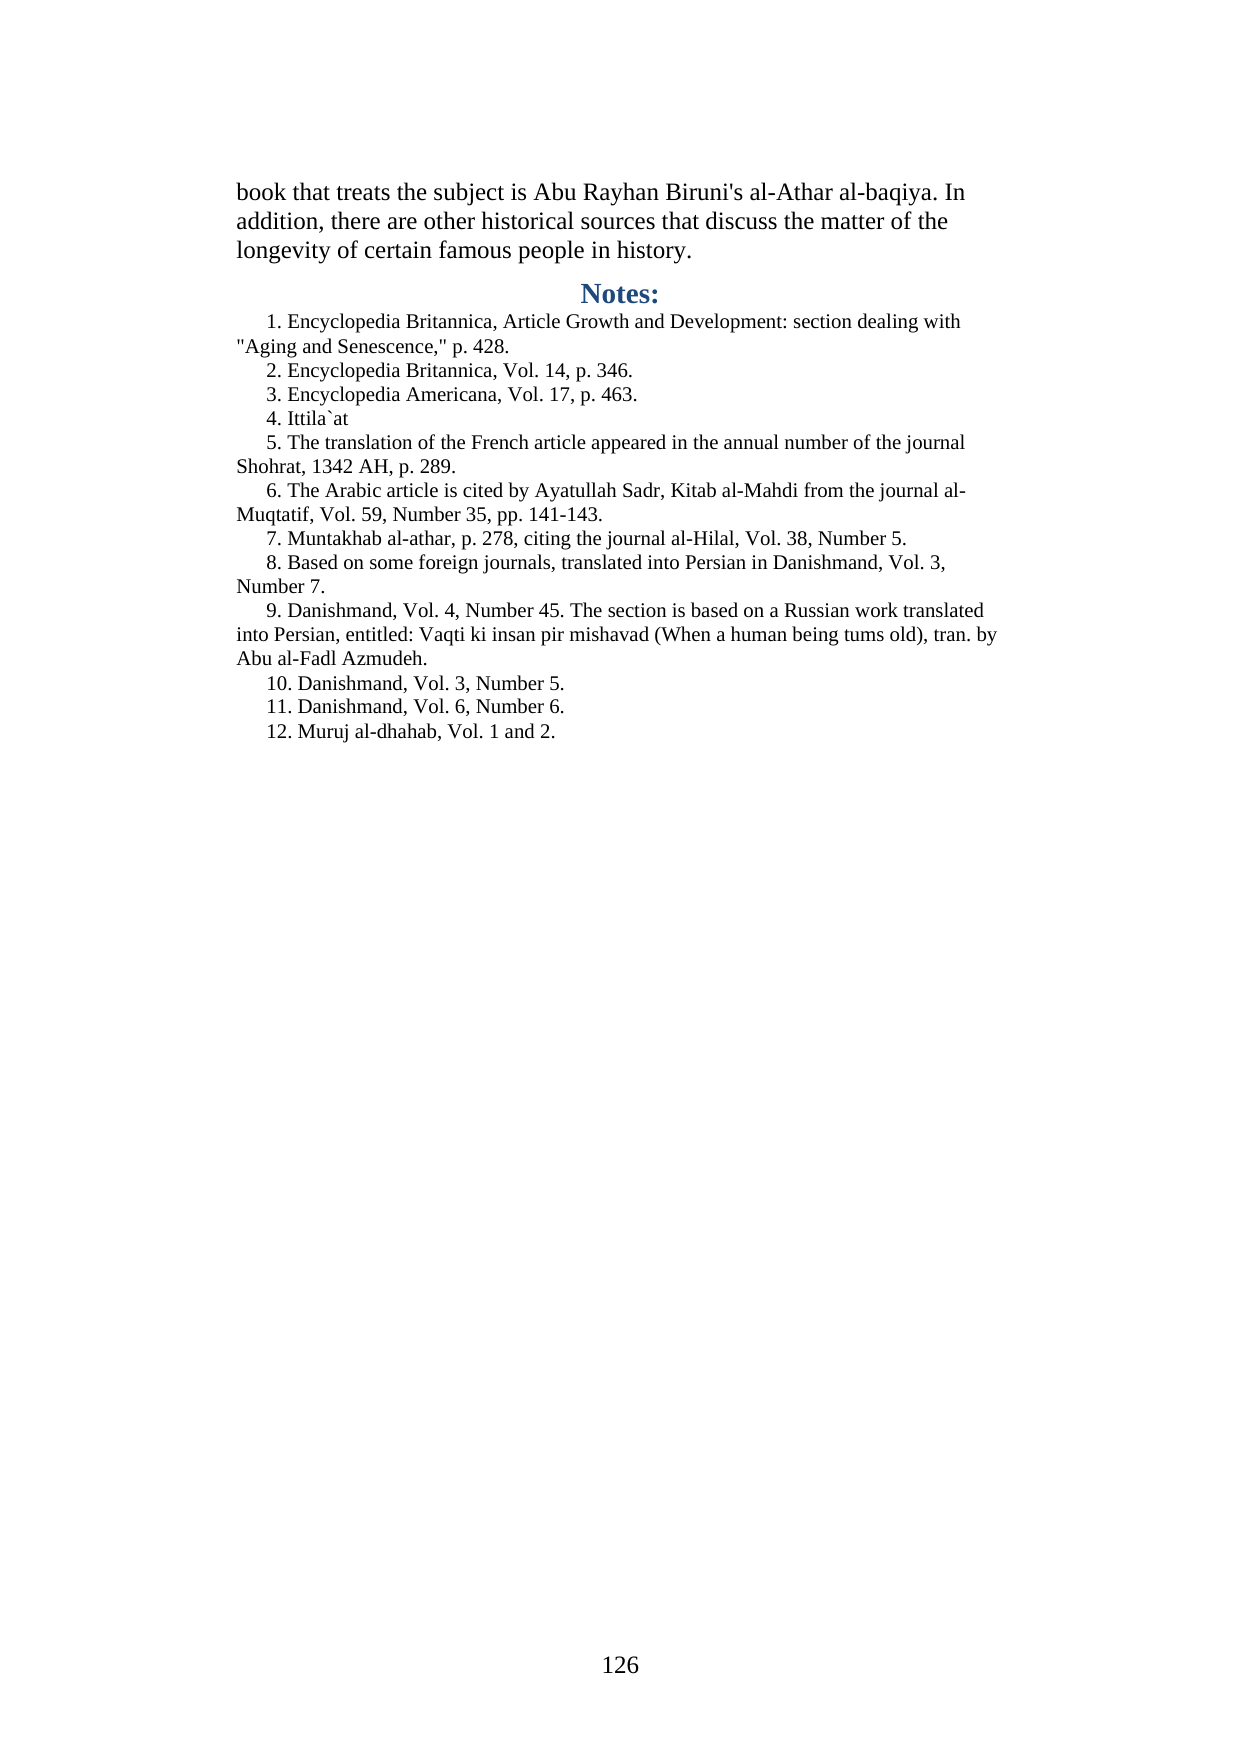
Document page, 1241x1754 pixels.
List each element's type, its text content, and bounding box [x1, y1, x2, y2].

subtitle Notes: [236, 276, 1004, 309]
text 10. Danishmand, Vol. 3, Number 5. [236, 670, 1004, 694]
text 5. The translation of the French article appeared in the annual number of the journal Shohrat, 1342 AH, p. 289. [236, 430, 1004, 478]
text 8. Based on some foreign journals, translated into Persian in Danishmand, Vol. 3, Number 7. [236, 550, 1004, 598]
text 2. Encyclopedia Britannica, Vol. 14, p. 346. [236, 358, 1004, 382]
text 1. Encyclopedia Britannica, Article Growth and Development: section dealing with "Aging and Senescence," p. 428. [236, 309, 1004, 358]
text 6. The Arabic article is cited by Ayatullah Sadr, Kitab al-Mahdi from the journal al-Muqtatif, Vol. 59, Number 35, pp. 141-143. [236, 478, 1004, 526]
text 9. Danishmand, Vol. 4, Number 45. The section is based on a Russian work translated into Persian, entitled: Vaqti ki insan pir mishavad (When a human being tums old), tran. by Abu al-Fadl Azmudeh. [236, 598, 1004, 670]
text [236, 177, 1004, 263]
text 12. Muruj al-dhahab, Vol. 1 and 2. [236, 718, 1004, 743]
text 4. Ittila`at [236, 406, 1004, 430]
text 3. Encyclopedia Americana, Vol. 17, p. 463. [236, 382, 1004, 406]
text 7. Muntakhab al-athar, p. 278, citing the journal al-Hilal, Vol. 38, Number 5. [236, 526, 1004, 550]
text 11. Danishmand, Vol. 6, Number 6. [236, 694, 1004, 718]
